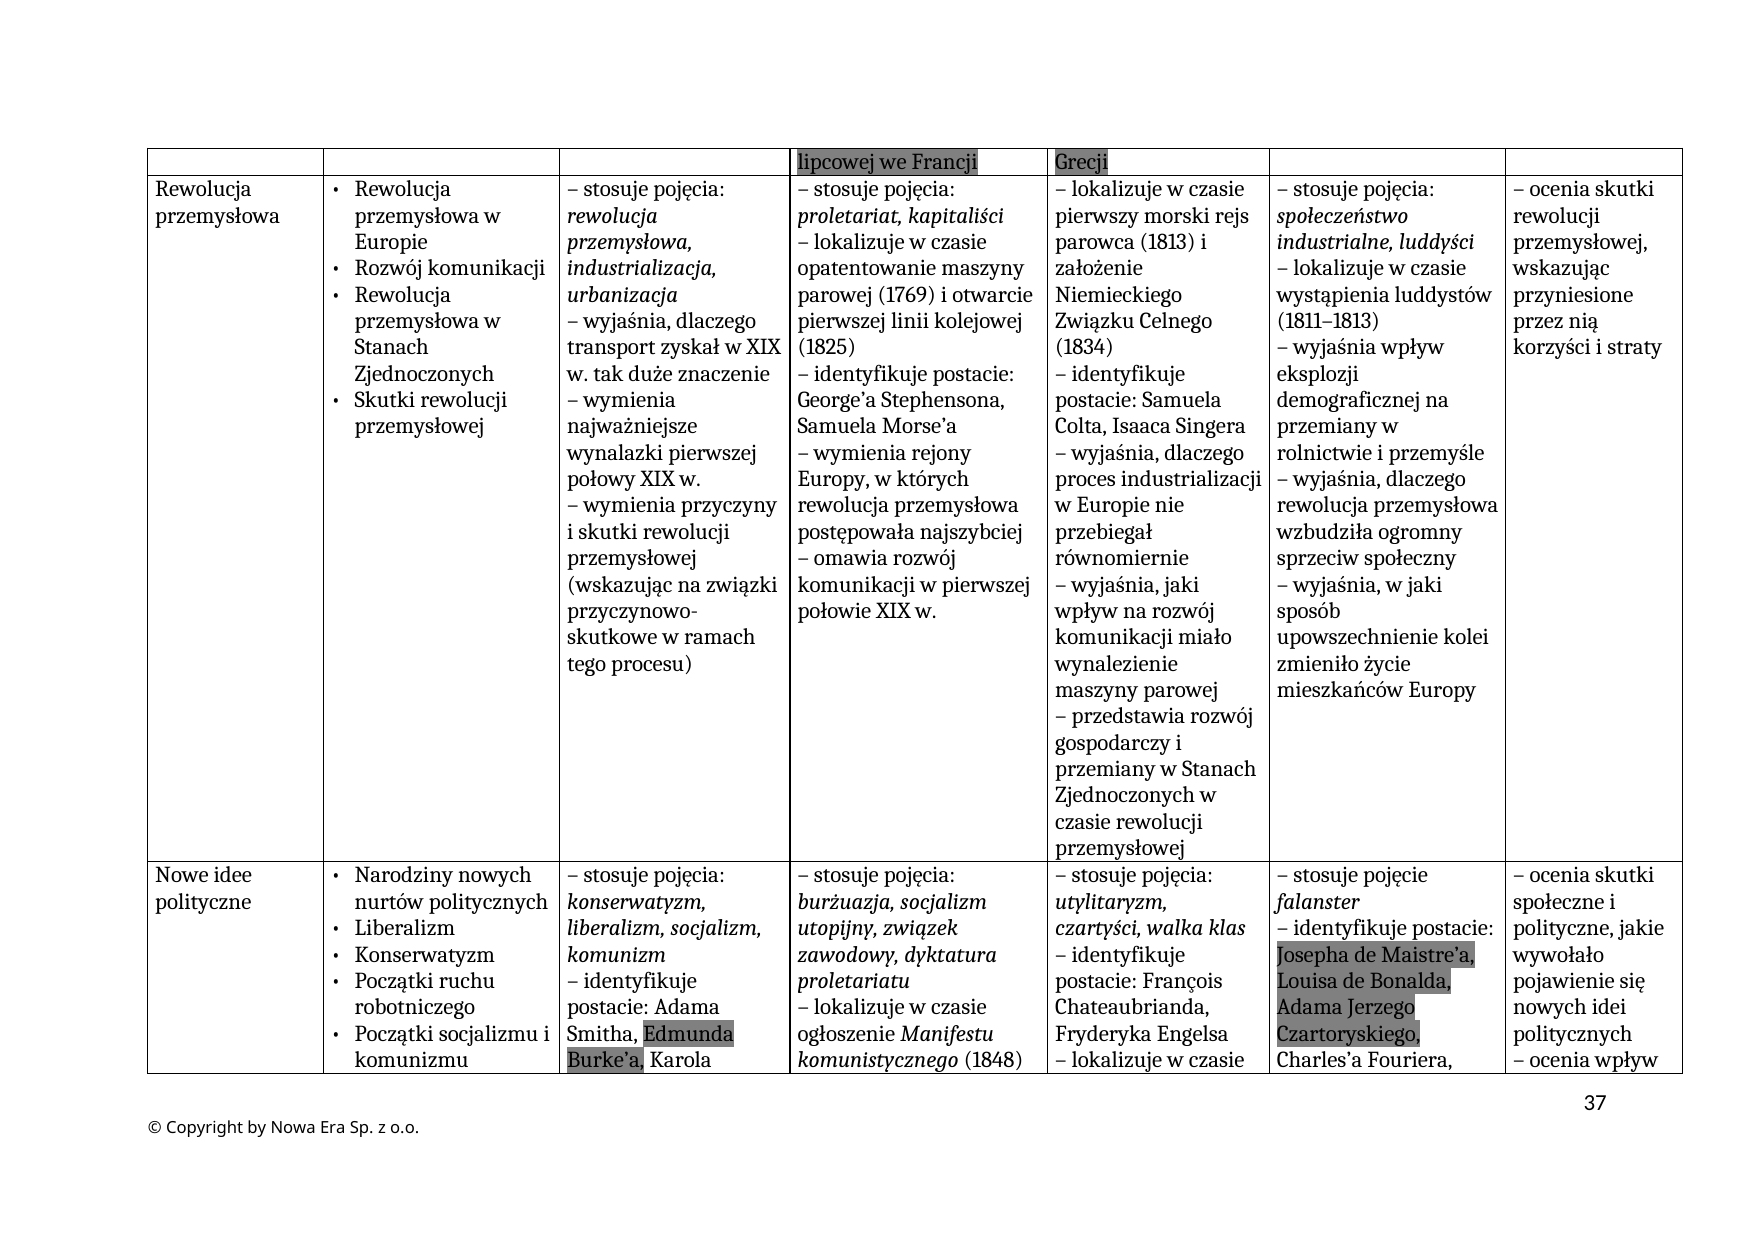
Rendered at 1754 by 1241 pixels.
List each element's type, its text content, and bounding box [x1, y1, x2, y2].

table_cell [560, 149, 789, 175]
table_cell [560, 862, 789, 1073]
table_cell – stosuje pojęcia: proletariat, kapitaliści – lokalizuje w czasie opatentowanie maszyny parowej (1769) i otwarcie pierwszej linii kolejowej (1825) – identyfikuje postacie: George’a Stephensona, Samuela Morse’a – wymienia rejony Europy, w których rewolucja przemysłowa postępowała najszybciej – omawia rozwój komunikacji w pierwszej połowie XIX w. [791, 176, 1047, 861]
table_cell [324, 862, 559, 1073]
table_cell – stosuje pojęcia: społeczeństwo industrialne, luddyści – lokalizuje w czasie wystąpienia luddystów (1811–1813) – wyjaśnia wpływ eksplozji demograficznej na przemiany w rolnictwie i przemyśle – wyjaśnia, dlaczego rewolucja przemysłowa wzbudziła ogromny sprzeciw społeczny – wyjaśnia, w jaki sposób upowszechnienie kolei zmieniło życie mieszkańców Europy [1270, 176, 1505, 861]
table_cell – ocenia skutki rewolucji przemysłowej, wskazując przyniesione przez nią korzyści i straty [1506, 176, 1682, 861]
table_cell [1048, 862, 1269, 1073]
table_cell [1270, 862, 1505, 1073]
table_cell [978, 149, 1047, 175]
table_cell – stosuje pojęcia: rewolucja przemysłowa, industrializacja, urbanizacja – wyjaśnia, dlaczego transport zyskał w XIX w. tak duże znaczenie – wymienia najważniejsze wynalazki pierwszej połowy XIX w. – wymienia przyczyny i skutki rewolucji przemysłowej (wskazując na związki przyczynowo-skutkowe w ramach tego procesu) [560, 176, 789, 861]
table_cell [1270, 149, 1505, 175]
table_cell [1506, 862, 1682, 1073]
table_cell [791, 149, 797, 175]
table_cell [1506, 149, 1682, 175]
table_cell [148, 862, 323, 1073]
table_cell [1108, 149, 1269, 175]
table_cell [324, 149, 559, 175]
table_cell Rewolucja przemysłowa w Europie Rozwój komunikacji Rewolucja przemysłowa w Stanach Zjednoczonych Skutki rewolucji przemysłowej [324, 176, 559, 861]
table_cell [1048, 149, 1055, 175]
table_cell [148, 149, 323, 175]
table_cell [791, 862, 1047, 1073]
table_cell Rewolucja przemysłowa [148, 176, 323, 861]
table_cell – lokalizuje w czasie pierwszy morski rejs parowca (1813) i założenie Niemieckiego Związku Celnego (1834) – identyfikuje postacie: Samuela Colta, Isaaca Singera – wyjaśnia, dlaczego proces industrializacji w Europie nie przebiegał równomiernie – wyjaśnia, jaki wpływ na rozwój komunikacji miało wynalezienie maszyny parowej – przedstawia rozwój gospodarczy i przemiany w Stanach Zjednoczonych w czasie rewolucji przemysłowej [1048, 176, 1269, 861]
